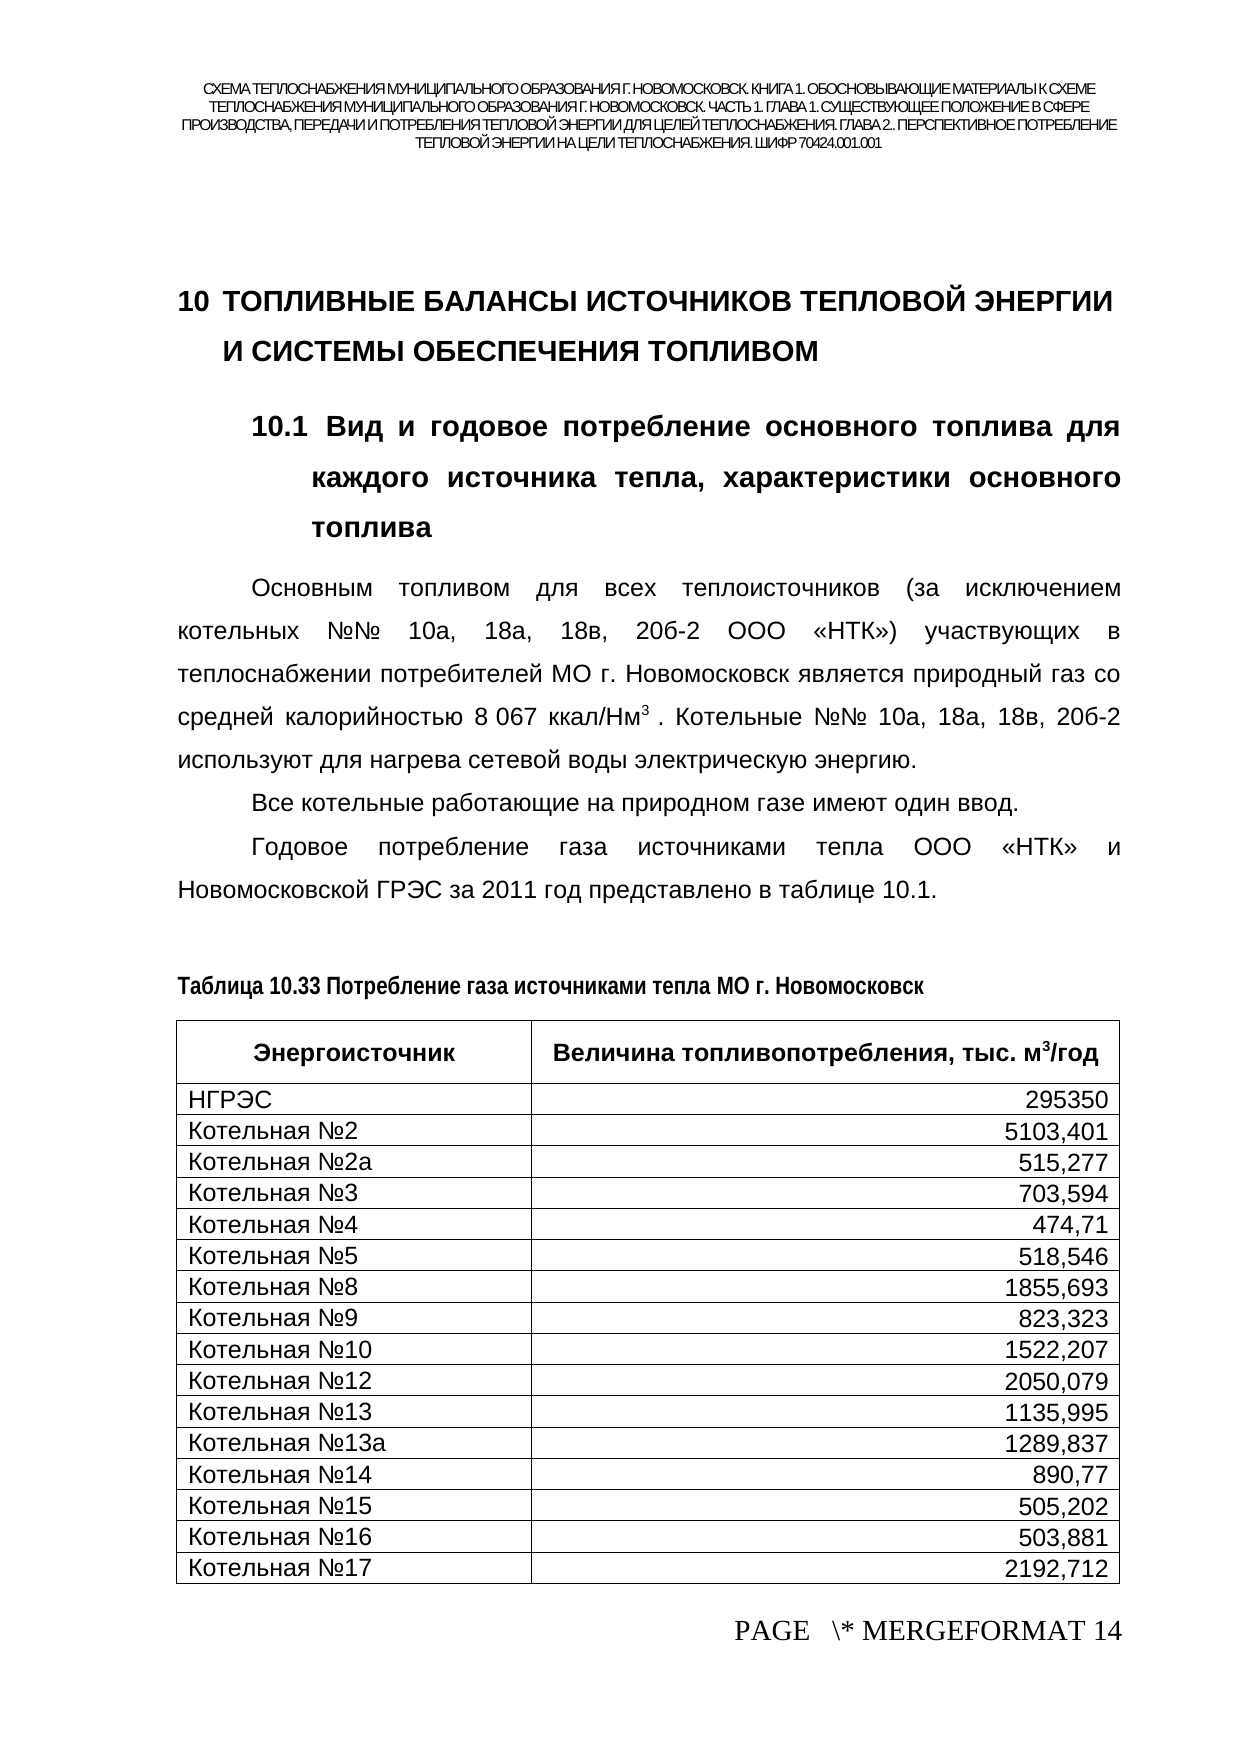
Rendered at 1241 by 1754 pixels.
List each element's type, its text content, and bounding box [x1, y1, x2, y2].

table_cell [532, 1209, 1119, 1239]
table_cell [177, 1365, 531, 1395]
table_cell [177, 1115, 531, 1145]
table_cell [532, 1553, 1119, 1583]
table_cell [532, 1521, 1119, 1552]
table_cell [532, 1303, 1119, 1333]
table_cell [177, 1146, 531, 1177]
text Годовое потребление газа источниками тепла ООО «НТК» и Новомосковской ГРЭС за 2011 год представлено в таблице 10.1. [177, 832, 1122, 903]
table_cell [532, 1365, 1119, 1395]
text Все котельные работающие на природном газе имеют один ввод. [177, 788, 1122, 817]
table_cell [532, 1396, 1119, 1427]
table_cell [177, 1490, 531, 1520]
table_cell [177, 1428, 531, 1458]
subtitle Топливные балансы источников тепловой энергии и системы обеспечения топливом [177, 284, 1122, 368]
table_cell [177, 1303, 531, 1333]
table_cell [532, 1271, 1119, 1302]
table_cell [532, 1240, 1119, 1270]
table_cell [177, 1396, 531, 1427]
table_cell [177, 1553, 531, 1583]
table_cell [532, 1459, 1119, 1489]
subtitle Вид и годовое потребление основного топлива для каждого источника тепла, характеристики основного топлива [251, 409, 1122, 543]
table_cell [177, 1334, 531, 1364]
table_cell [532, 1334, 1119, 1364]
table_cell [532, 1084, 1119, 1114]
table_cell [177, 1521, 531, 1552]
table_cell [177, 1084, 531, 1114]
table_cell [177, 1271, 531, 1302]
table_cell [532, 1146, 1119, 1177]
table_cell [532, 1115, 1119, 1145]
text Основным топливом для всех теплоисточников (за исключением котельных №№ 10а, 18а, 18в, 20б-2 ООО «НТК») участвующих в теплоснабжении потребителей МО г. Новомосковск является природный газ со средней калорийностью 8 067 ккал/Нм3 . Котельные №№ 10а, 18а, 18в, 20б-2 используют для нагрева сетевой воды электрическую энергию. [177, 573, 1122, 774]
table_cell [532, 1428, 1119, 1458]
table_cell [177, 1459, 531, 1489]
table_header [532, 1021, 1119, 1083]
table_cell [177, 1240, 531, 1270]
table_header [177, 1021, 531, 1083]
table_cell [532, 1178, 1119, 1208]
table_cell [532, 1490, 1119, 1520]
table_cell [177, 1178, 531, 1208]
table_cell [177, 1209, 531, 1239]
